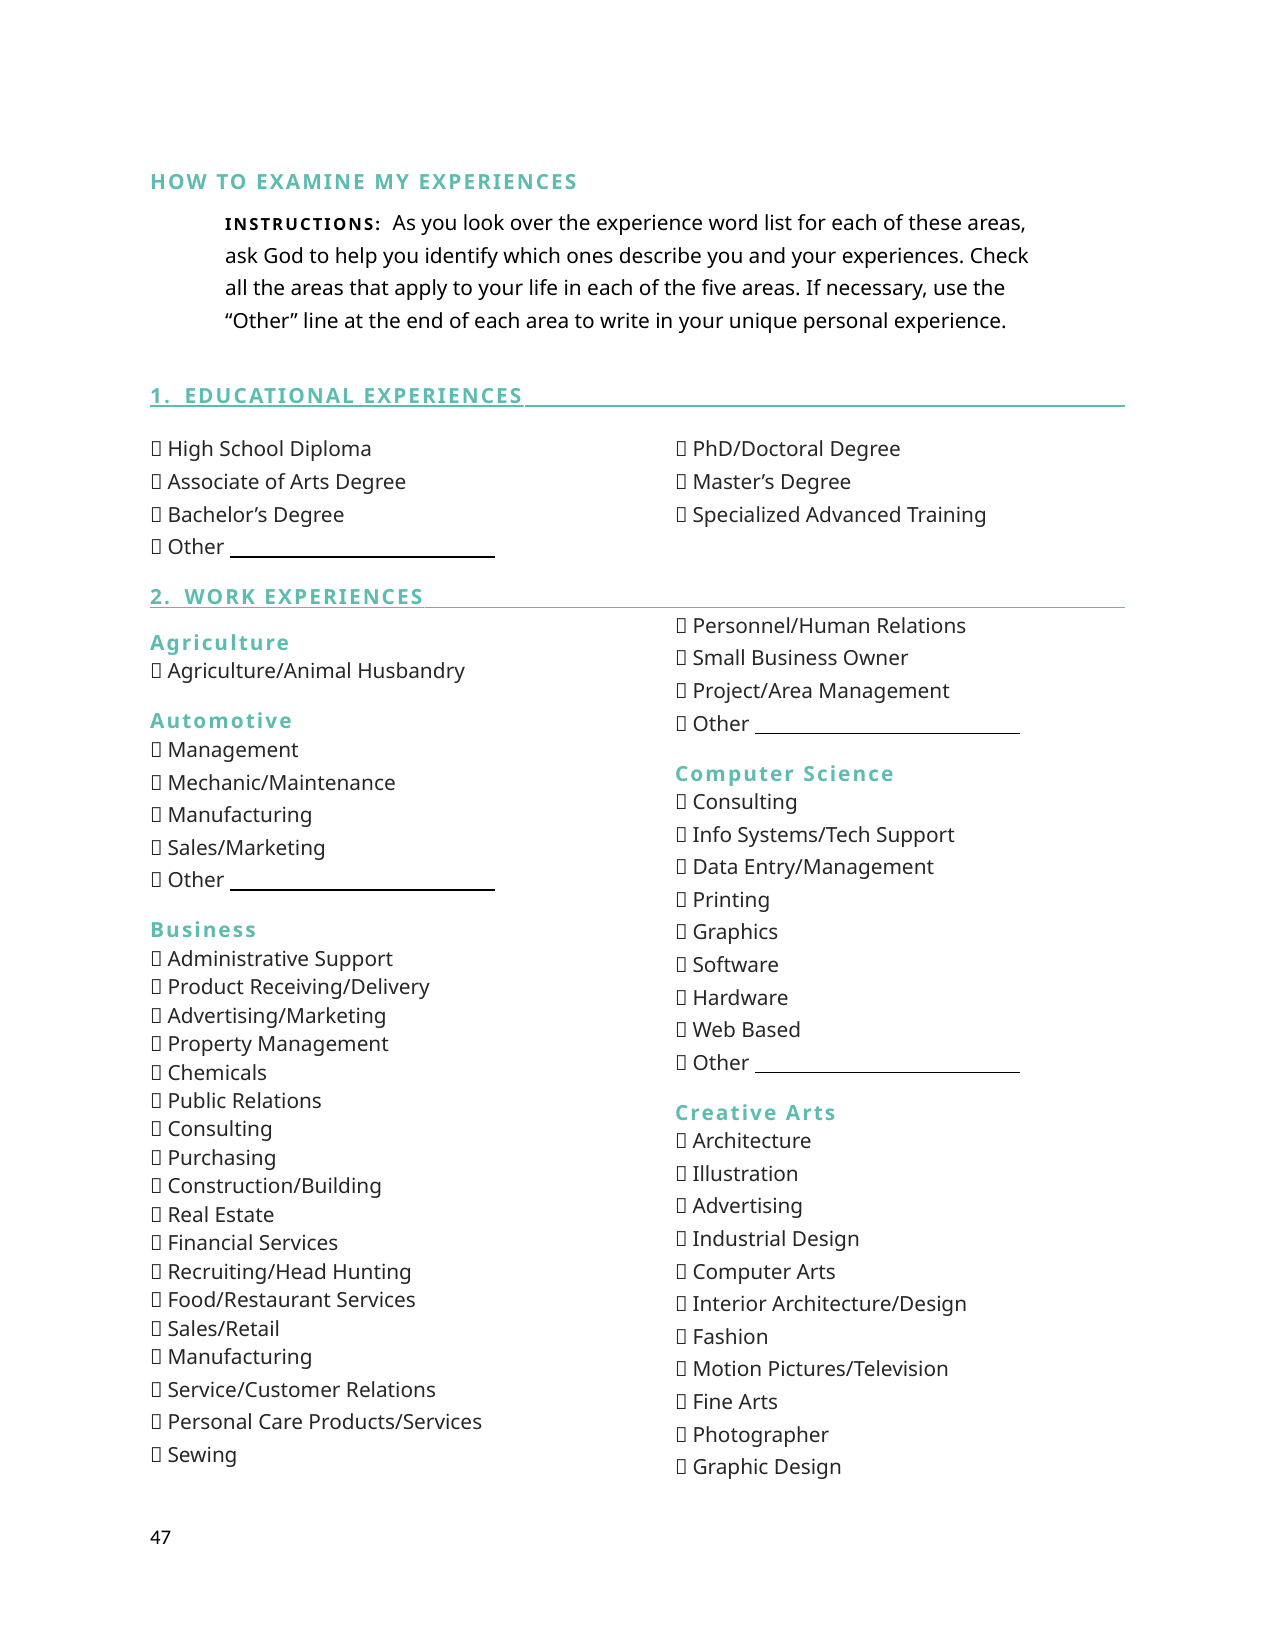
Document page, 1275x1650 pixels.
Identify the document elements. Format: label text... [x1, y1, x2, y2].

text  Manufacturing [150, 1342, 600, 1371]
text  Illustration [675, 1159, 1125, 1187]
text  Web Based [675, 1015, 1125, 1044]
text  Mechanic/Maintenance [150, 768, 600, 796]
text  Master’s Degree [675, 467, 1125, 496]
text  Graphics [675, 917, 1125, 946]
text  Other [150, 532, 1125, 561]
text INSTRUCTIONS: As you look over the experience word list for each of these areas, ask God to help you identify which ones describe you and your experiences. Check all the areas that apply to your life in each of the five areas. If necessary, use the “Other” line at the end of each area to write in your unique personal experience. [225, 208, 1050, 334]
text  Agriculture/Animal Husbandry [150, 657, 600, 685]
text Automotive [150, 689, 600, 735]
text  Personal Care Products/Services [150, 1407, 600, 1436]
text HOW TO EXAMINE MY EXPERIENCES [150, 150, 1125, 196]
text  Public Relations [150, 1086, 600, 1114]
text  Other [675, 1048, 1125, 1076]
text  Computer Arts [675, 1257, 1125, 1285]
text  Fashion [675, 1322, 1125, 1350]
text  Printing [675, 885, 1125, 913]
text  Motion Pictures/Television [675, 1354, 1125, 1383]
text Agriculture [150, 611, 600, 657]
text  Sales/Retail [150, 1314, 600, 1342]
text  Other [675, 709, 1125, 737]
text  Advertising/Marketing [150, 1001, 600, 1029]
text  Photographer [675, 1420, 1125, 1448]
text  Architecture [675, 1126, 1125, 1155]
text  Fine Arts [675, 1387, 1125, 1416]
text  Associate of Arts Degree [150, 467, 600, 496]
text  Management [150, 735, 600, 763]
text  Hardware [675, 983, 1125, 1011]
text Computer Science [675, 741, 1125, 787]
text 1. EDUCATIONAL EXPERIENCES [150, 364, 1125, 409]
text  PhD/Doctoral Degree [675, 434, 1125, 463]
text  Info Systems/Tech Support [675, 820, 1125, 848]
text  Consulting [150, 1114, 600, 1143]
text  Bachelor’s Degree [150, 500, 600, 528]
text  Sales/Marketing [150, 833, 600, 861]
text  Data Entry/Management [675, 852, 1125, 881]
text  Sewing [150, 1440, 600, 1468]
text  Industrial Design [675, 1224, 1125, 1253]
text  Interior Architecture/Design [675, 1289, 1125, 1318]
text  Software [675, 950, 1125, 978]
text  Administrative Support [150, 944, 600, 972]
text  Specialized Advanced Training [675, 500, 1125, 528]
text  Purchasing [150, 1143, 600, 1171]
text  Property Management [150, 1029, 600, 1058]
text 2. WORK EXPERIENCES [150, 565, 1125, 607]
text  Graphic Design [675, 1452, 1125, 1481]
text  Financial Services [150, 1228, 600, 1257]
text  Real Estate [150, 1200, 600, 1228]
text  Food/Restaurant Services [150, 1285, 600, 1314]
text Creative Arts [675, 1081, 1125, 1126]
text  Advertising [675, 1192, 1125, 1220]
text  Project/Area Management [675, 676, 1125, 704]
text  Construction/Building [150, 1171, 600, 1200]
text  Chemicals [150, 1058, 600, 1086]
text  Consulting [675, 787, 1125, 816]
text  Other [150, 866, 600, 894]
text  High School Diploma [150, 434, 600, 463]
text  Product Receiving/Delivery [150, 972, 600, 1001]
text  Manufacturing [150, 800, 600, 829]
text  Service/Customer Relations [150, 1375, 600, 1403]
text  Personnel/Human Relations [675, 611, 1125, 639]
text  Small Business Owner [675, 643, 1125, 672]
text Business [150, 898, 600, 944]
text  Recruiting/Head Hunting [150, 1257, 600, 1285]
